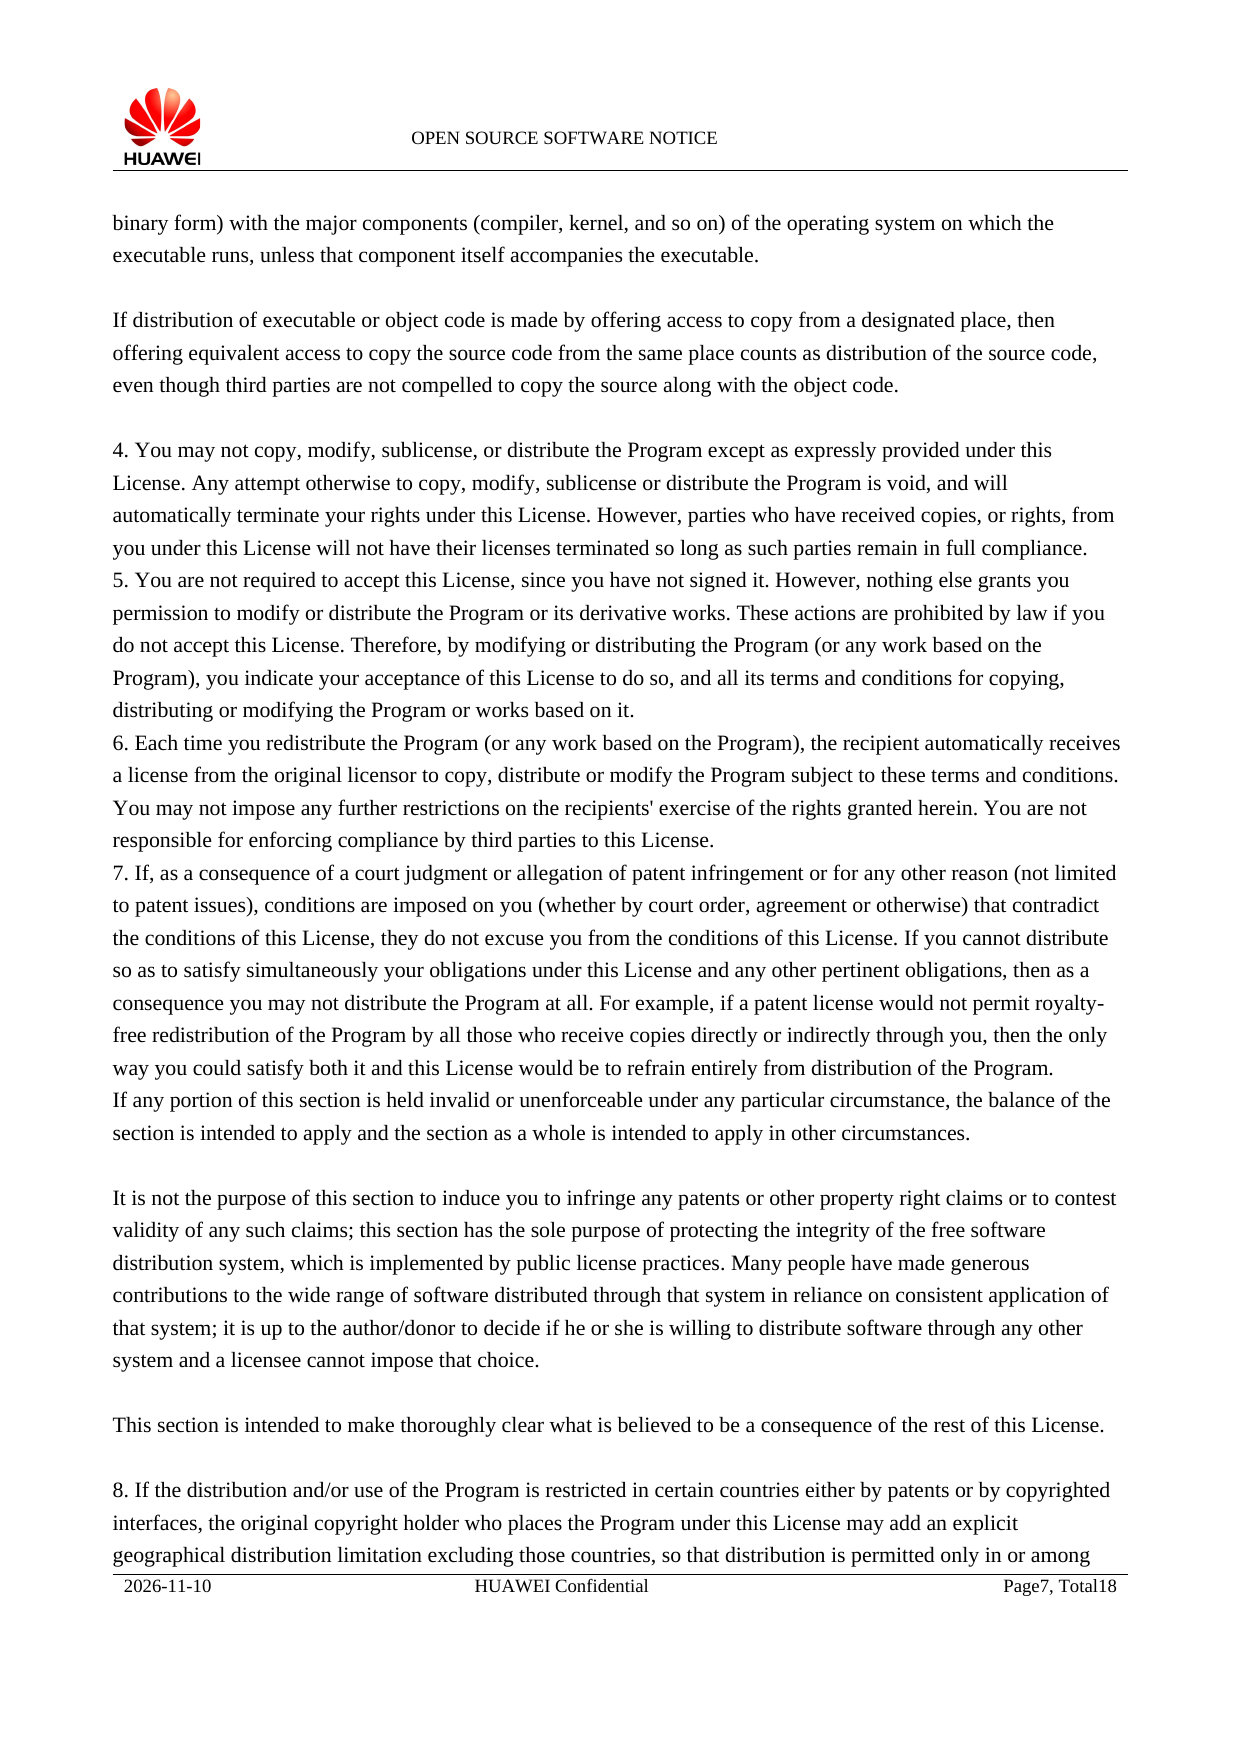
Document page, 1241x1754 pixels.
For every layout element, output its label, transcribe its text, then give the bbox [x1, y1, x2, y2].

picture [124, 88, 201, 165]
